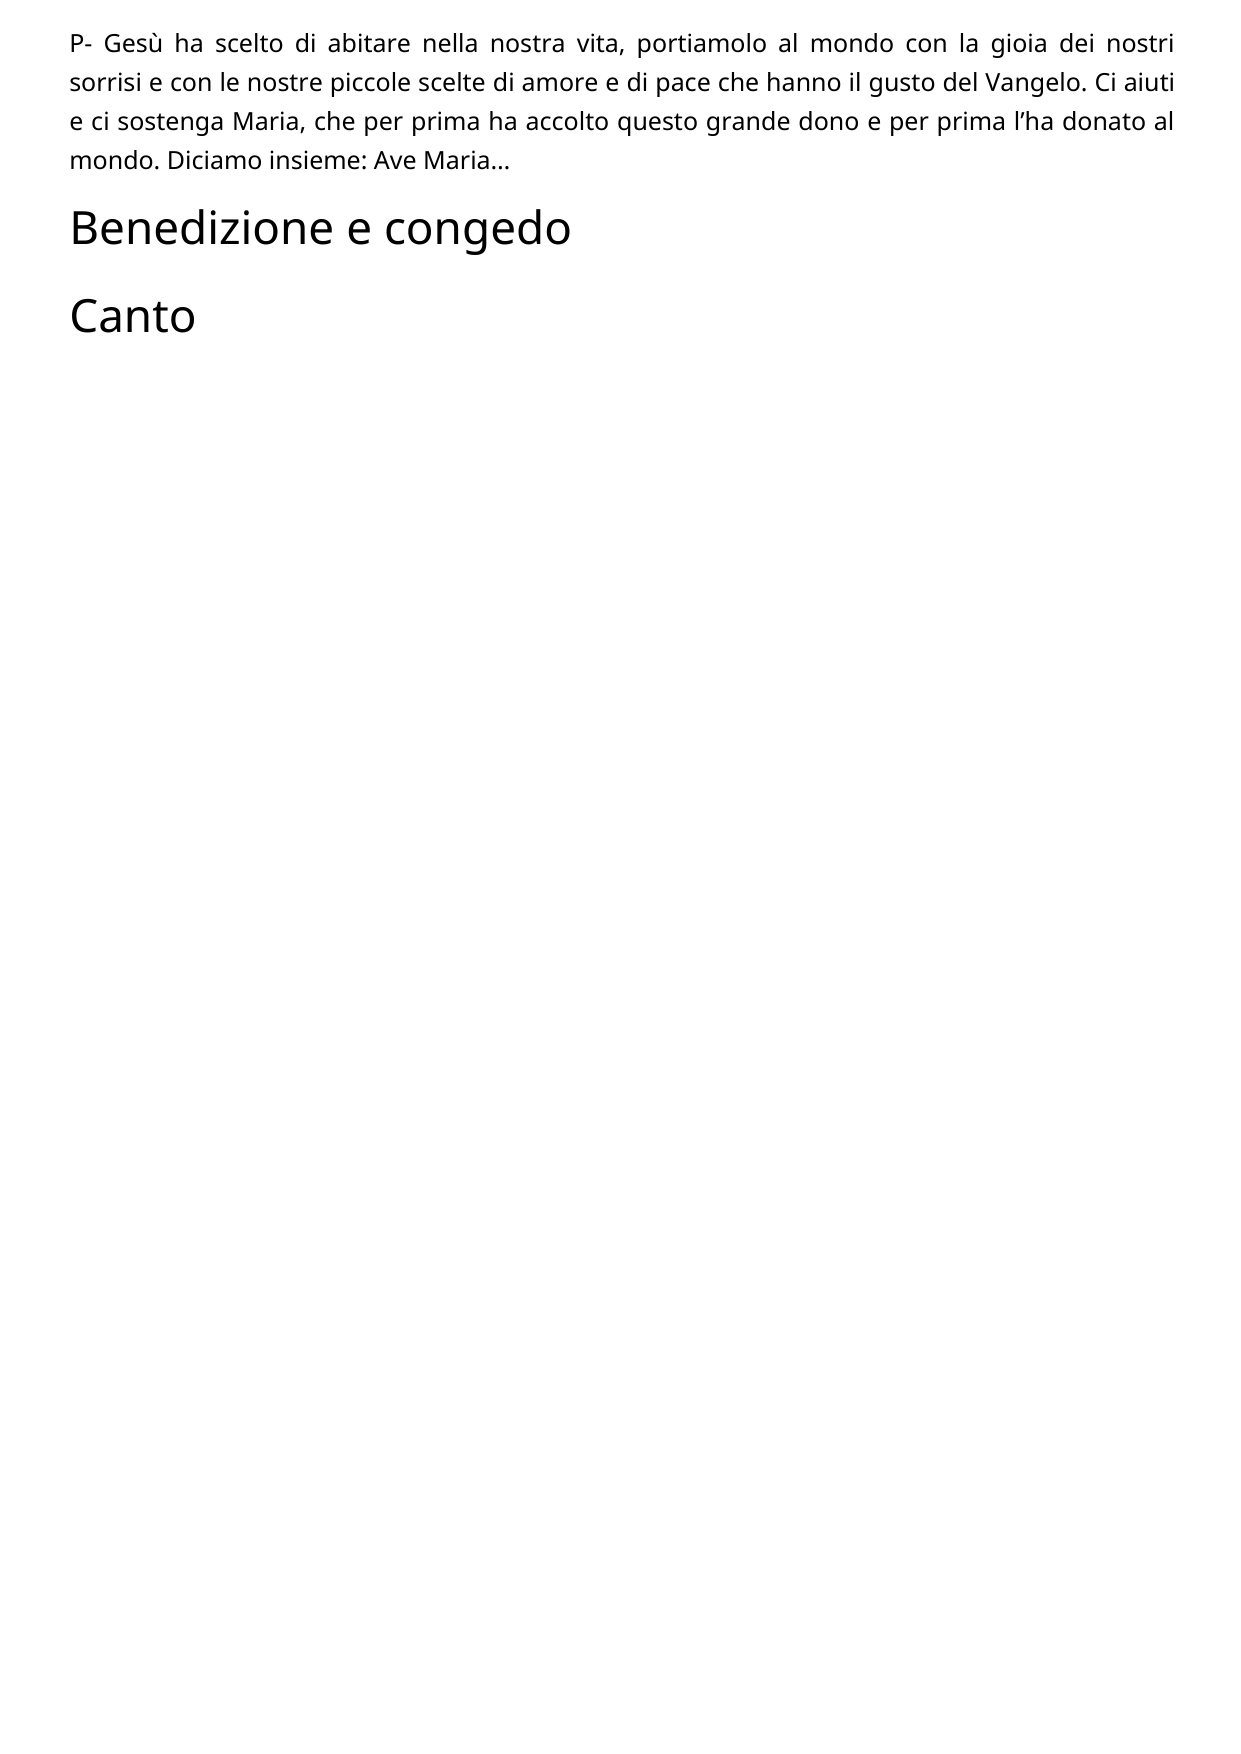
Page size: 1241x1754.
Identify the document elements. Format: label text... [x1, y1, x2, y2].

text P- Gesù ha scelto di abitare nella nostra vita, portiamolo al mondo con la gioia dei nostri sorrisi e con le nostre piccole scelte di amore e di pace che hanno il gusto del Vangelo. Ci aiuti e ci sostenga Maria, che per prima ha accolto questo grande dono e per prima l’ha donato al mondo. Diciamo insieme: Ave Maria… [69, 25, 1177, 177]
text Canto [69, 283, 1177, 345]
text Benedizione e congedo [69, 195, 1177, 257]
